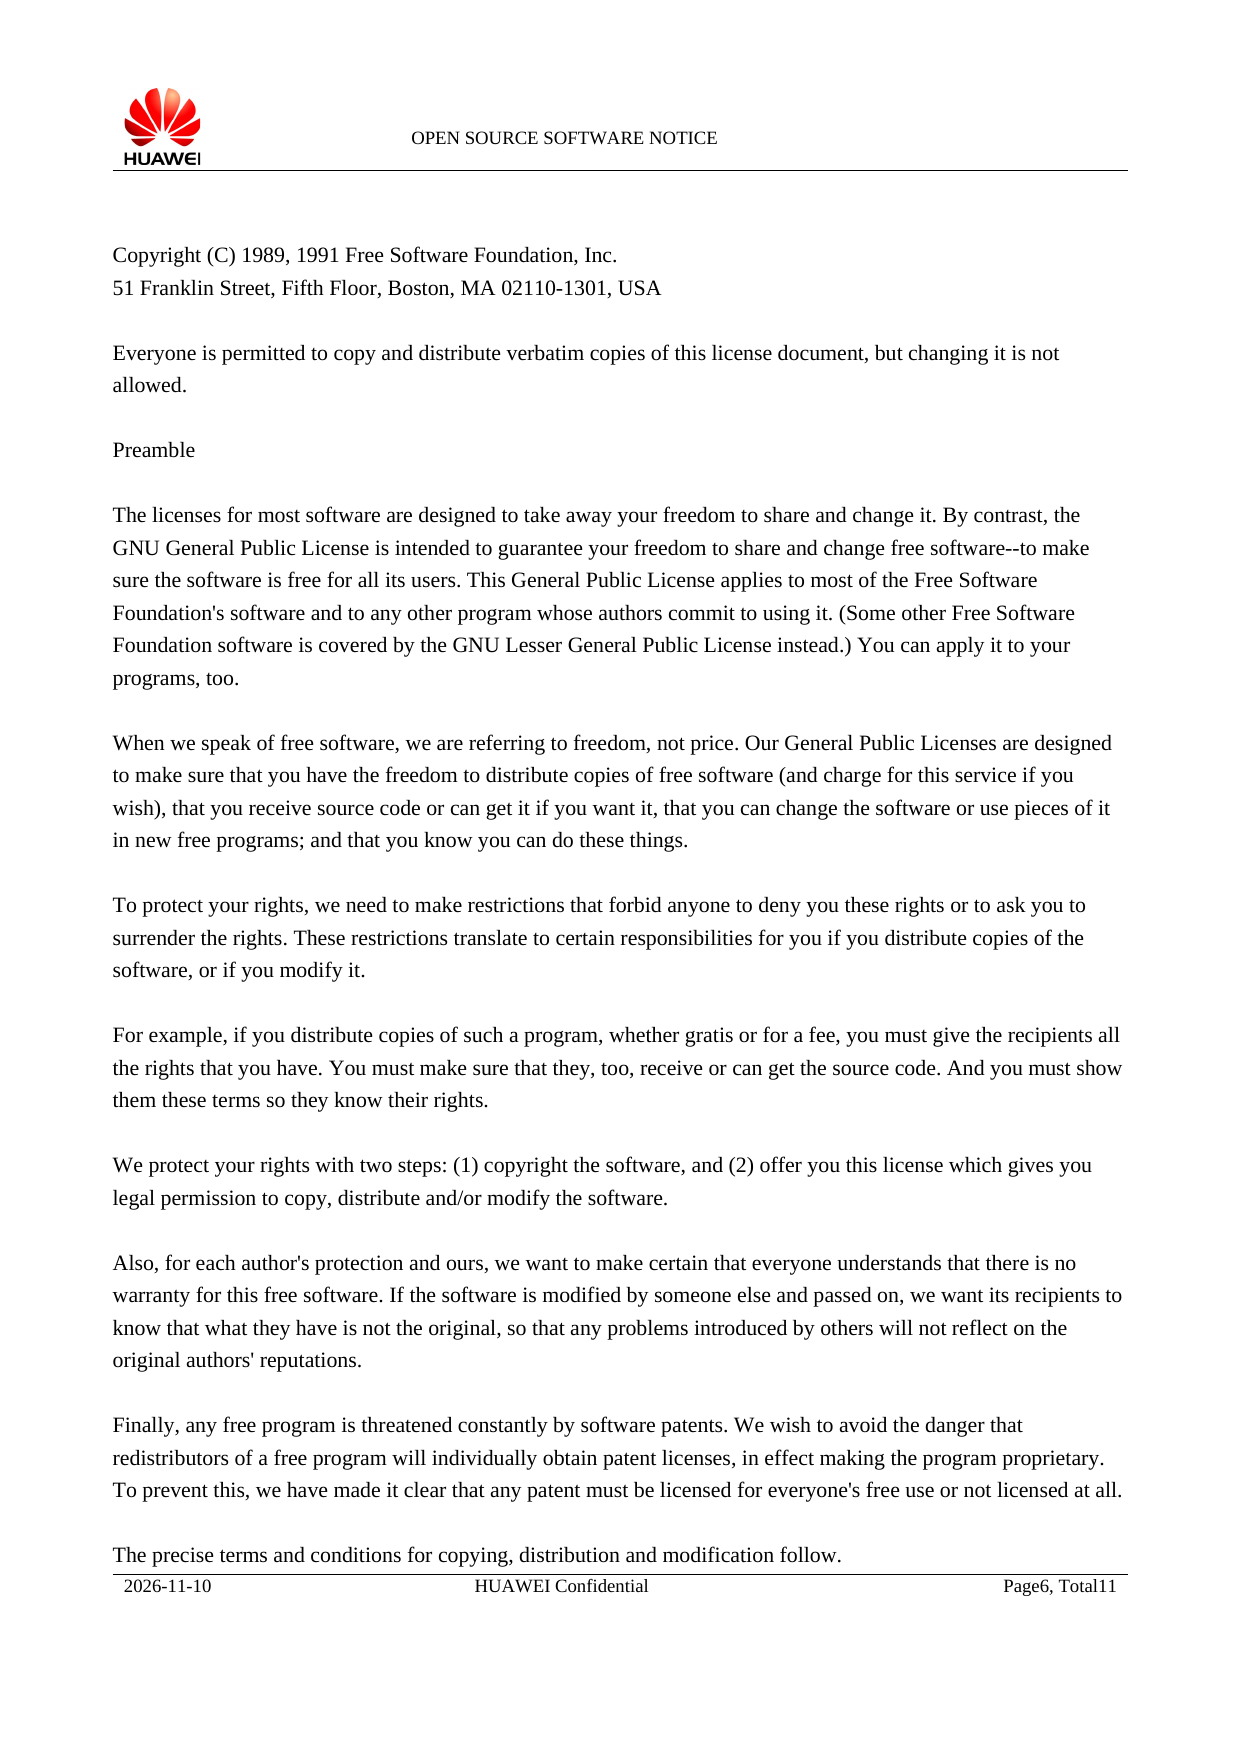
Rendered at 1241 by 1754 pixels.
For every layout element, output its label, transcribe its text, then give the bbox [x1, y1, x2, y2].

picture [124, 88, 201, 165]
